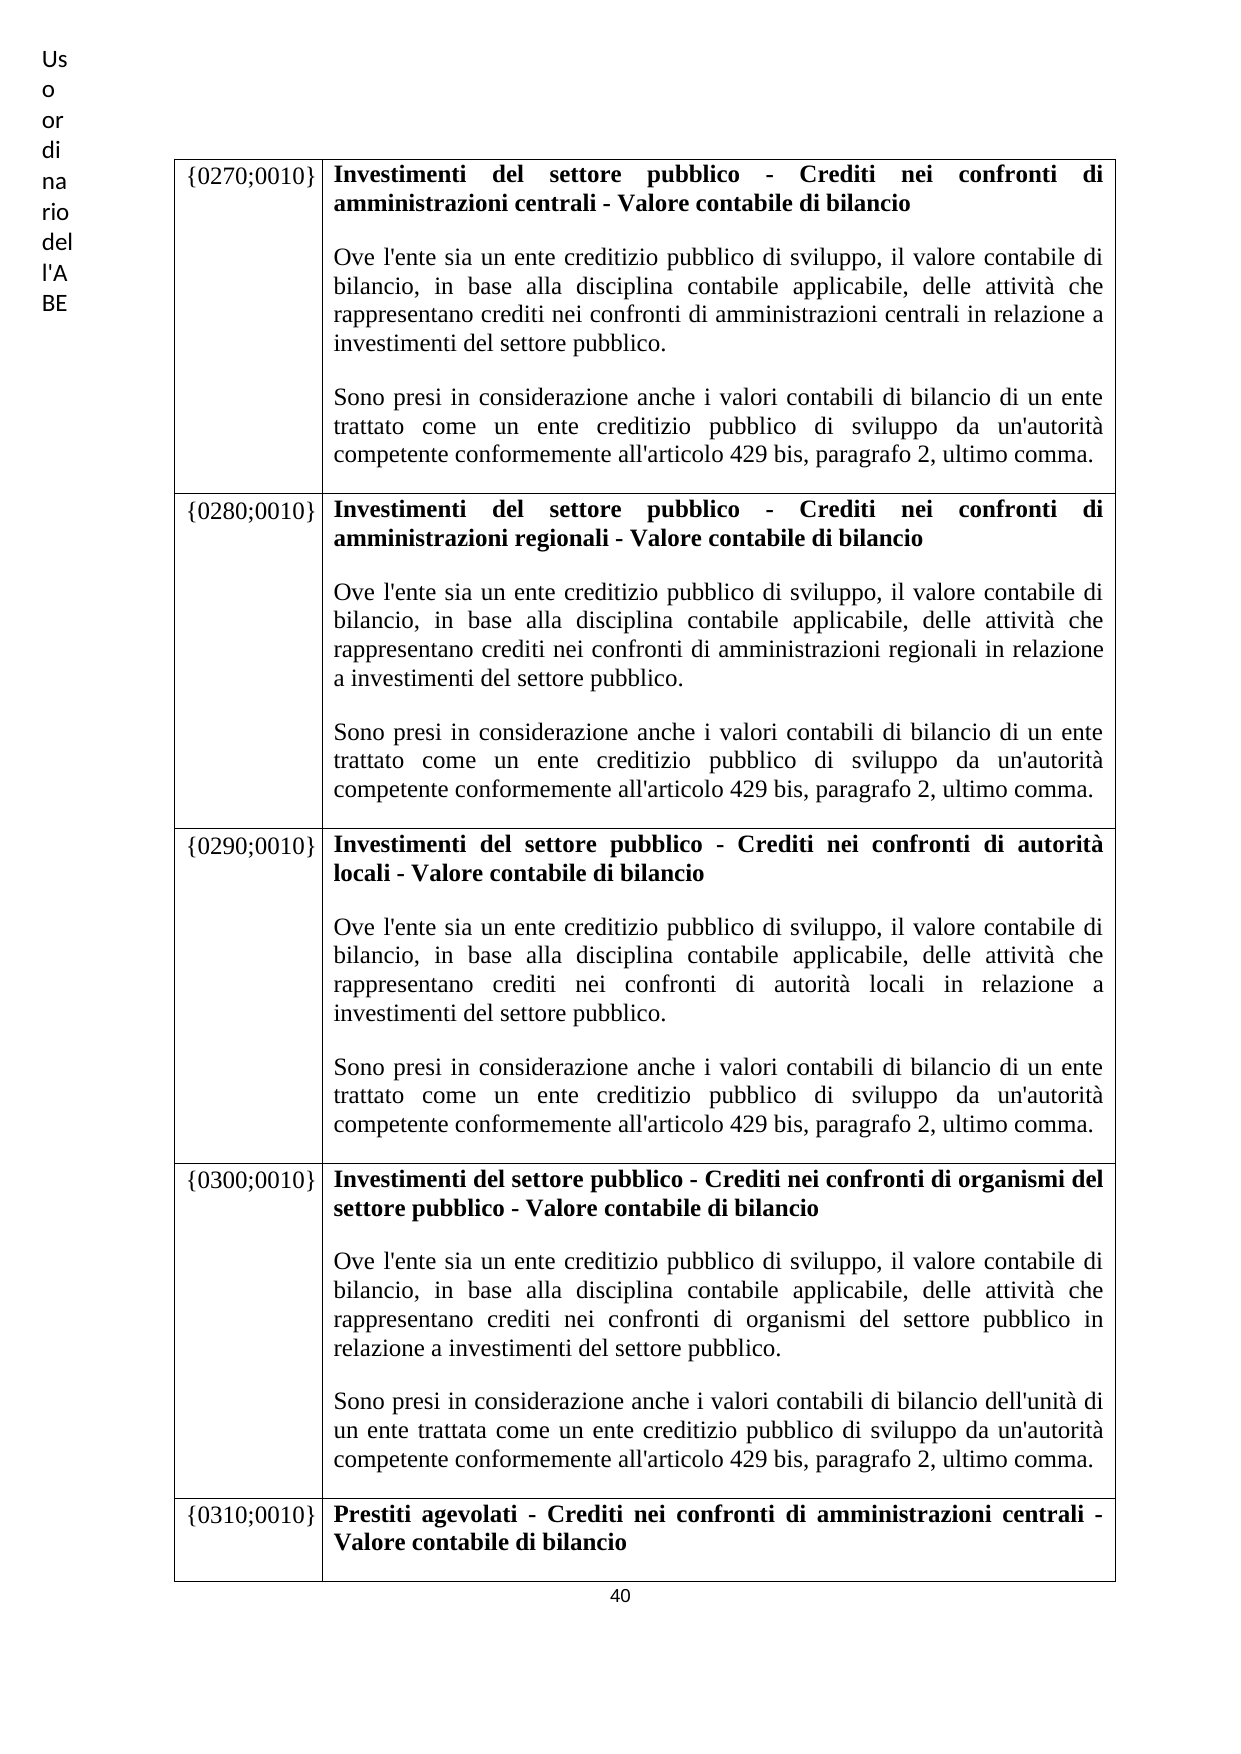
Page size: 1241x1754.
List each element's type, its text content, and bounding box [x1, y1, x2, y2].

table_cell {0300;0010} [175, 1164, 322, 1498]
table_cell {0310;0010} [175, 1499, 322, 1581]
table_cell {0270;0010} [175, 160, 322, 493]
table_cell Investimenti del settore pubblico - Crediti nei confronti di autorità locali - Valore contabile di bilancio Ove l'ente sia un ente creditizio pubblico di sviluppo, il valore contabile di bilancio, in base alla disciplina contabile applicabile, delle attività che rappresentano crediti nei confronti di autorità locali in relazione a investimenti del settore pubblico. Sono presi in considerazione anche i valori contabili di bilancio di un ente trattato come un ente creditizio pubblico di sviluppo da un'autorità competente conformemente all'articolo 429 bis, paragrafo 2, ultimo comma. [323, 829, 1115, 1163]
table_cell Investimenti del settore pubblico - Crediti nei confronti di amministrazioni regionali - Valore contabile di bilancio Ove l'ente sia un ente creditizio pubblico di sviluppo, il valore contabile di bilancio, in base alla disciplina contabile applicabile, delle attività che rappresentano crediti nei confronti di amministrazioni regionali in relazione a investimenti del settore pubblico. Sono presi in considerazione anche i valori contabili di bilancio di un ente trattato come un ente creditizio pubblico di sviluppo da un'autorità competente conformemente all'articolo 429 bis, paragrafo 2, ultimo comma. [323, 494, 1115, 828]
table_cell Investimenti del settore pubblico - Crediti nei confronti di organismi del settore pubblico - Valore contabile di bilancio Ove l'ente sia un ente creditizio pubblico di sviluppo, il valore contabile di bilancio, in base alla disciplina contabile applicabile, delle attività che rappresentano crediti nei confronti di organismi del settore pubblico in relazione a investimenti del settore pubblico. Sono presi in considerazione anche i valori contabili di bilancio dell'unità di un ente trattata come un ente creditizio pubblico di sviluppo da un'autorità competente conformemente all'articolo 429 bis, paragrafo 2, ultimo comma. [323, 1164, 1115, 1498]
table_cell {0280;0010} [175, 494, 322, 828]
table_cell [323, 1499, 1115, 1581]
table_cell {0290;0010} [175, 829, 322, 1163]
table_cell Investimenti del settore pubblico - Crediti nei confronti di amministrazioni centrali - Valore contabile di bilancio Ove l'ente sia un ente creditizio pubblico di sviluppo, il valore contabile di bilancio, in base alla disciplina contabile applicabile, delle attività che rappresentano crediti nei confronti di amministrazioni centrali in relazione a investimenti del settore pubblico. Sono presi in considerazione anche i valori contabili di bilancio di un ente trattato come un ente creditizio pubblico di sviluppo da un'autorità competente conformemente all'articolo 429 bis, paragrafo 2, ultimo comma. [323, 160, 1115, 493]
